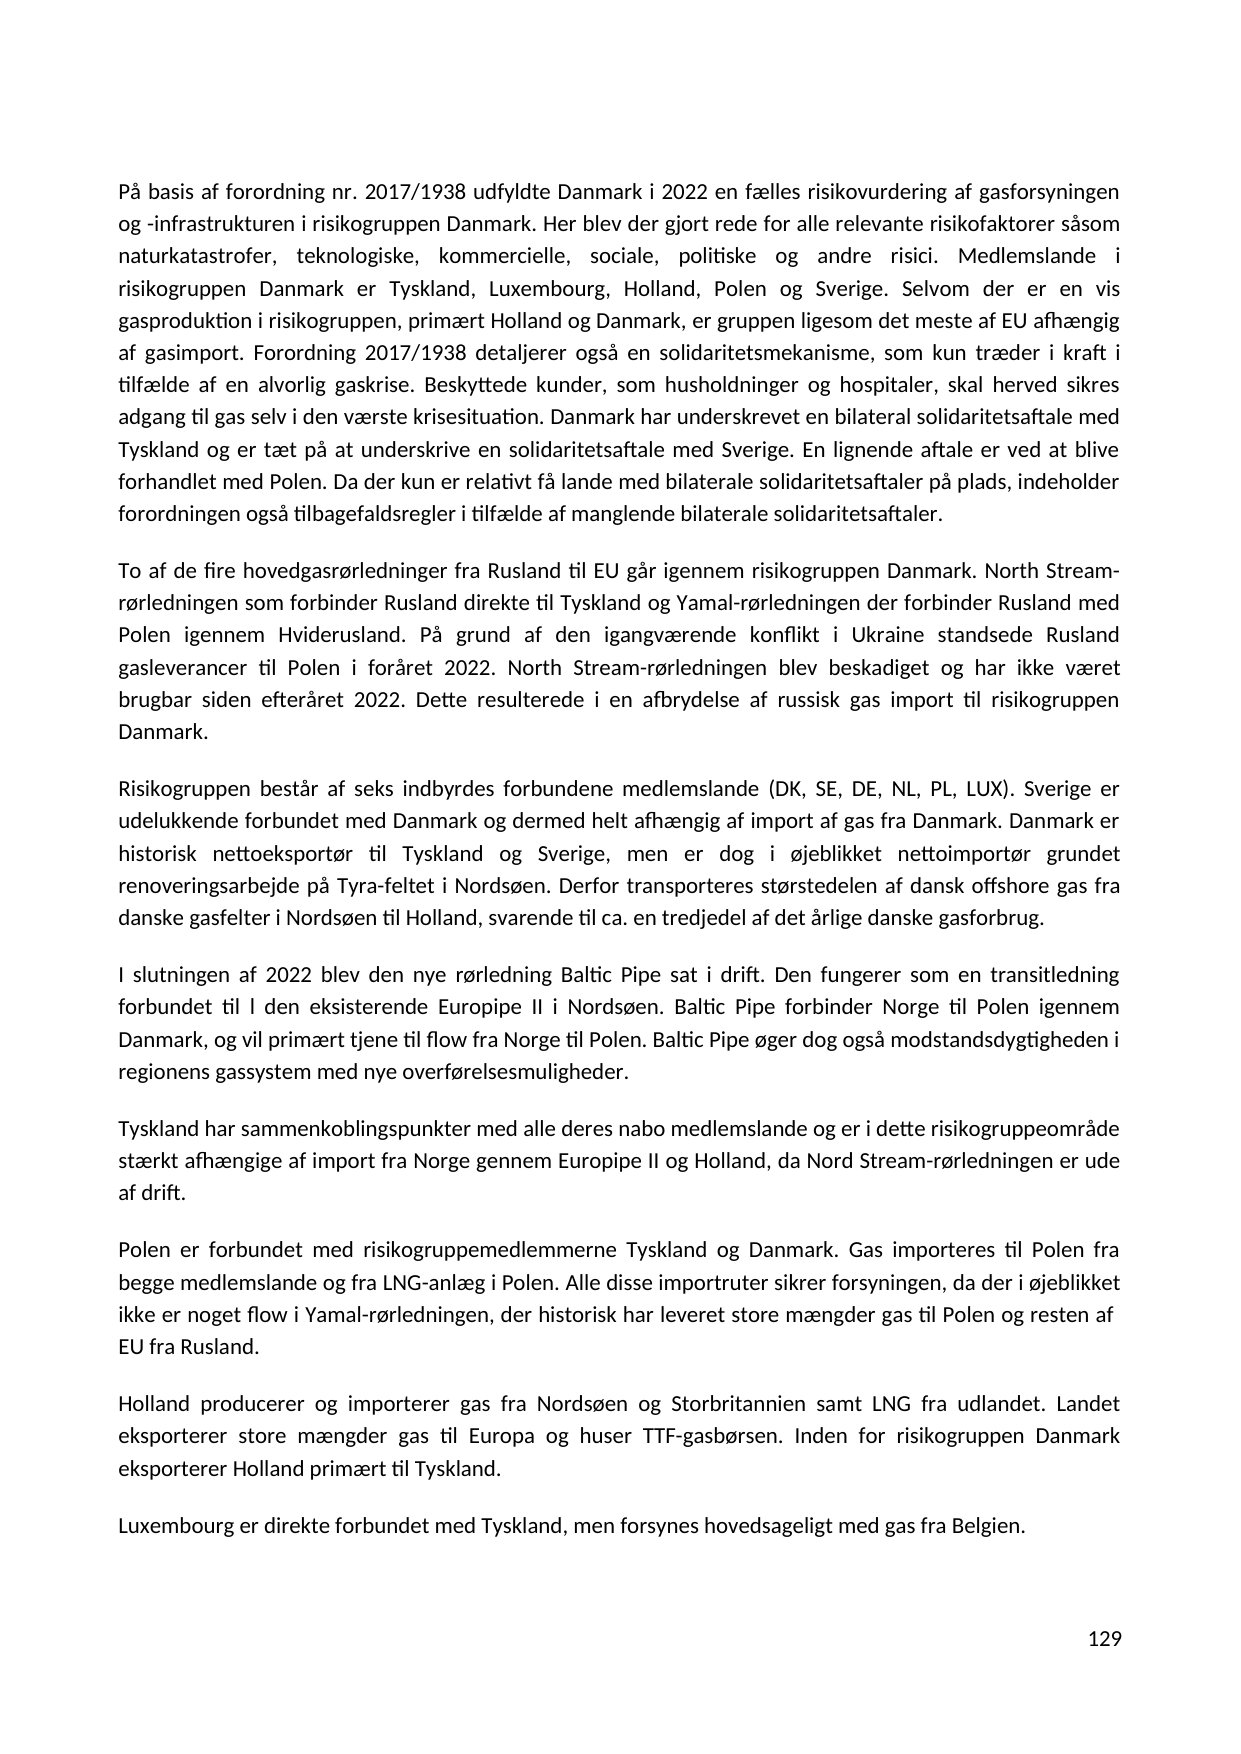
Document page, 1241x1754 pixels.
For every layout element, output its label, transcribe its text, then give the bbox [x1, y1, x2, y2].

text To af de fire hovedgasrørledninger fra Rusland til EU går igennem risikogruppen Danmark. North Stream-rørledningen som forbinder Rusland direkte til Tyskland og Yamal-rørledningen der forbinder Rusland med Polen igennem Hviderusland. På grund af den igangværende konflikt i Ukraine standsede Rusland gasleverancer til Polen i foråret 2022. North Stream-rørledningen blev beskadiget og har ikke været brugbar siden efteråret 2022. Dette resulterede i en afbrydelse af russisk gas import til risikogruppen Danmark. [118, 556, 1122, 745]
text I slutningen af 2022 blev den nye rørledning Baltic Pipe sat i drift. Den fungerer som en transitledning forbundet til l den eksisterende Europipe II i Nordsøen. Baltic Pipe forbinder Norge til Polen igennem Danmark, og vil primært tjene til flow fra Norge til Polen. Baltic Pipe øger dog også modstandsdygtigheden i regionens gassystem med nye overførelsesmuligheder. [118, 960, 1122, 1085]
text Luxembourg er direkte forbundet med Tyskland, men forsynes hovedsageligt med gas fra Belgien. [118, 1511, 1122, 1539]
text På basis af forordning nr. 2017/1938 udfyldte Danmark i 2022 en fælles risikovurdering af gasforsyningen og -infrastrukturen i risikogruppen Danmark. Her blev der gjort rede for alle relevante risikofaktorer såsom naturkatastrofer, teknologiske, kommercielle, sociale, politiske og andre risici. Medlemslande i risikogruppen Danmark er Tyskland, Luxembourg, Holland, Polen og Sverige. Selvom der er en vis gasproduktion i risikogruppen, primært Holland og Danmark, er gruppen ligesom det meste af EU afhængig af gasimport. Forordning 2017/1938 detaljerer også en solidaritetsmekanisme, som kun træder i kraft i tilfælde af en alvorlig gaskrise. Beskyttede kunder, som husholdninger og hospitaler, skal herved sikres adgang til gas selv i den værste krisesituation. Danmark har underskrevet en bilateral solidaritetsaftale med Tyskland og er tæt på at underskrive en solidaritetsaftale med Sverige. En lignende aftale er ved at blive forhandlet med Polen. Da der kun er relativt få lande med bilaterale solidaritetsaftaler på plads, indeholder forordningen også tilbagefaldsregler i tilfælde af manglende bilaterale solidaritetsaftaler. [118, 177, 1122, 527]
text Polen er forbundet med risikogruppemedlemmerne Tyskland og Danmark. Gas importeres til Polen fra begge medlemslande og fra LNG-anlæg i Polen. Alle disse importruter sikrer forsyningen, da der i øjeblikket ikke er noget flow i Yamal-rørledningen, der historisk har leveret store mængder gas til Polen og resten af ​​EU fra Rusland. [118, 1236, 1122, 1360]
text Tyskland har sammenkoblingspunkter med alle deres nabo medlemslande og er i dette risikogruppeområde stærkt afhængige af import fra Norge gennem Europipe II og Holland, da Nord Stream-rørledningen er ude af drift. [118, 1114, 1122, 1206]
text Risikogruppen består af seks indbyrdes forbundene medlemslande (DK, SE, DE, NL, PL, LUX). Sverige er udelukkende forbundet med Danmark og dermed helt afhængig af import af gas fra Danmark. Danmark er historisk nettoeksportør til Tyskland og Sverige, men er dog i øjeblikket nettoimportør grundet renoveringsarbejde på Tyra-feltet i Nordsøen. Derfor transporteres størstedelen af dansk offshore gas fra danske gasfelter i Nordsøen til Holland, svarende til ca. en tredjedel af det årlige danske gasforbrug. [118, 774, 1122, 931]
text Holland producerer og importerer gas fra Nordsøen og Storbritannien samt LNG fra udlandet. Landet eksporterer store mængder gas til Europa og huser TTF-gasbørsen. Inden for risikogruppen Danmark eksporterer Holland primært til Tyskland. [118, 1389, 1122, 1482]
